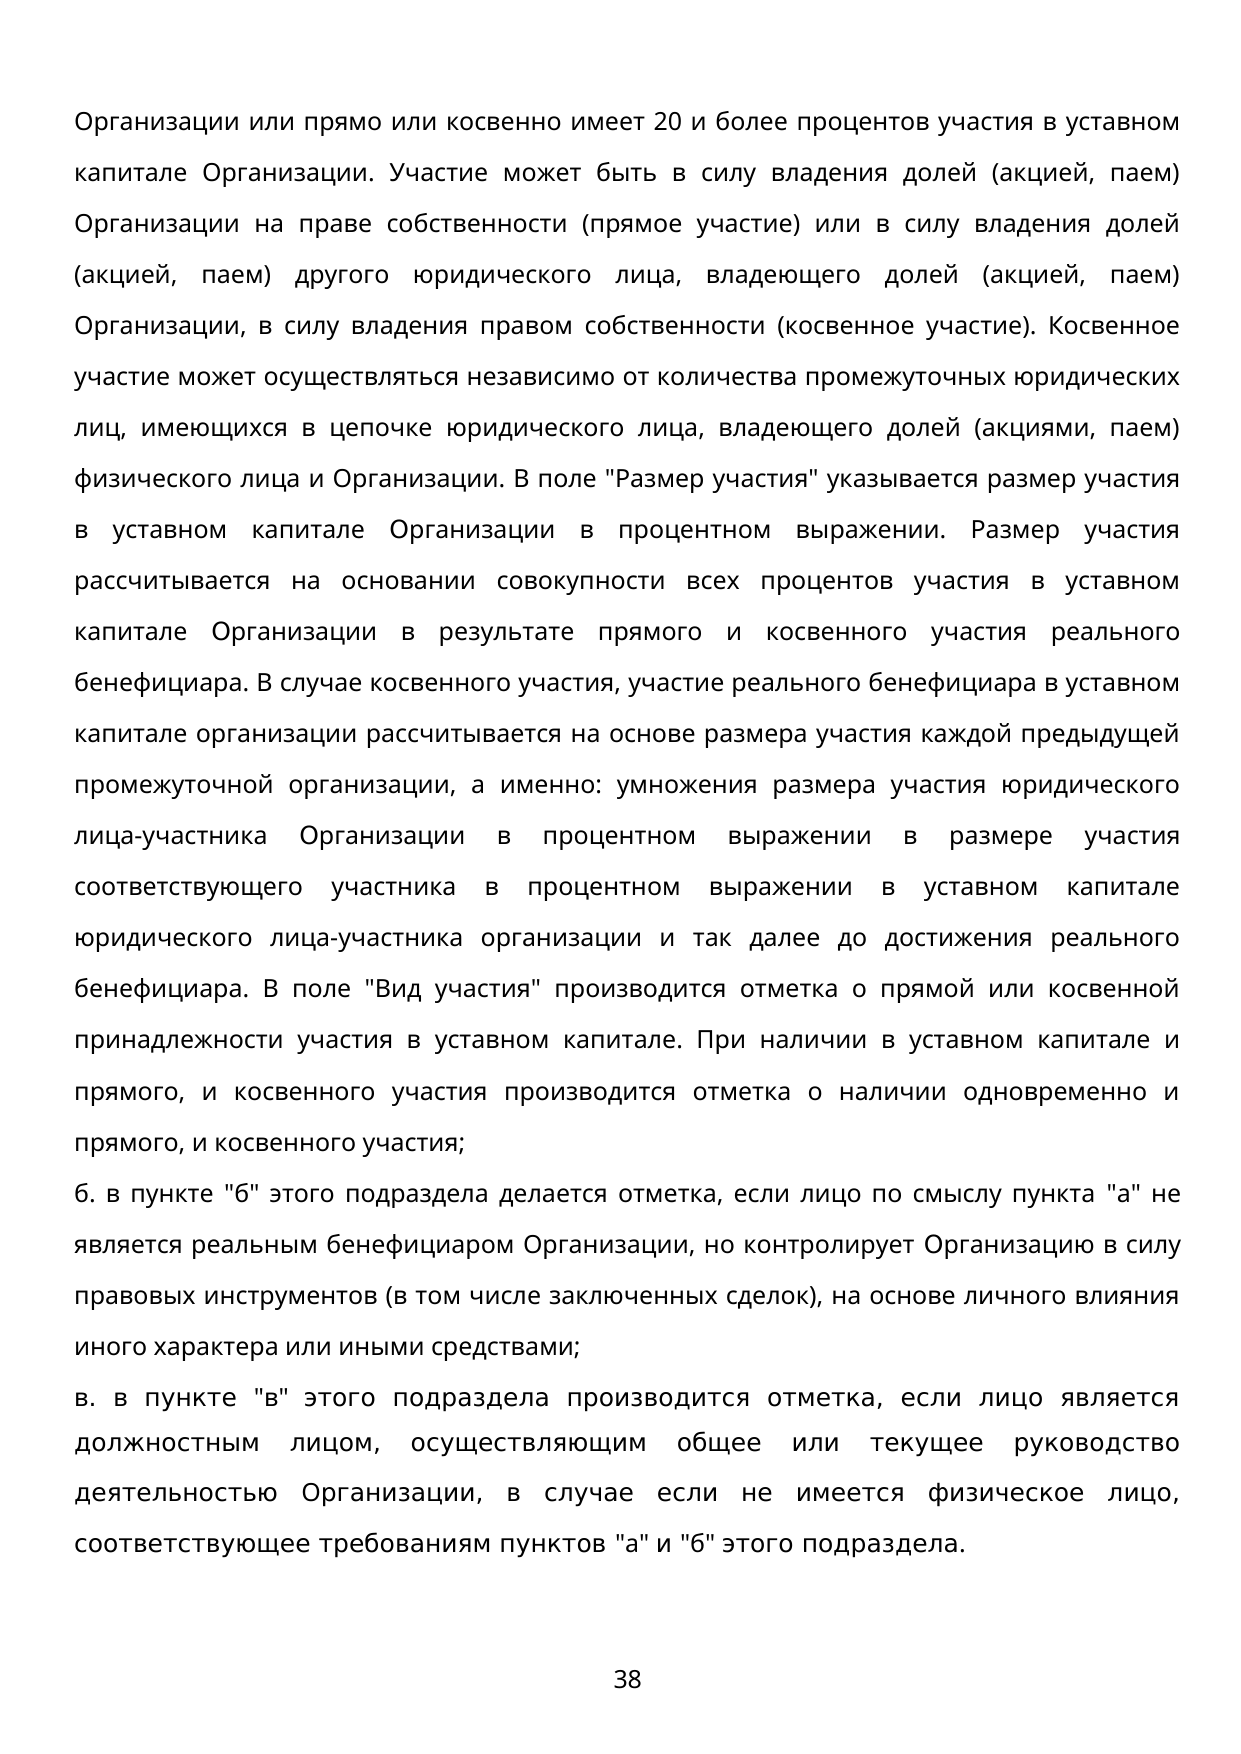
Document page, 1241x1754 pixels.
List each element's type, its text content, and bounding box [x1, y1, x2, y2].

text б. в пункте "б" этого подраздела делается отметка, если лицо по смыслу пункта "а" не является реальным бенефициаром Организации, но контролирует Օрганизацию в силу правовых инструментов (в том числе заключенных сделок), на основе личного влияния иного характера или иными средствами; [74, 1175, 1181, 1362]
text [74, 103, 1181, 1158]
text в. в пункте "в" этого подраздела производится отметка, если лицо является должностным лицом, осуществляющим общее или текущее руководство деятельностью Организации, в случае если не имеется физическое лицо, соответствующее требованиям пунктов "а" и "б" этого подраздела. [74, 1379, 1181, 1559]
